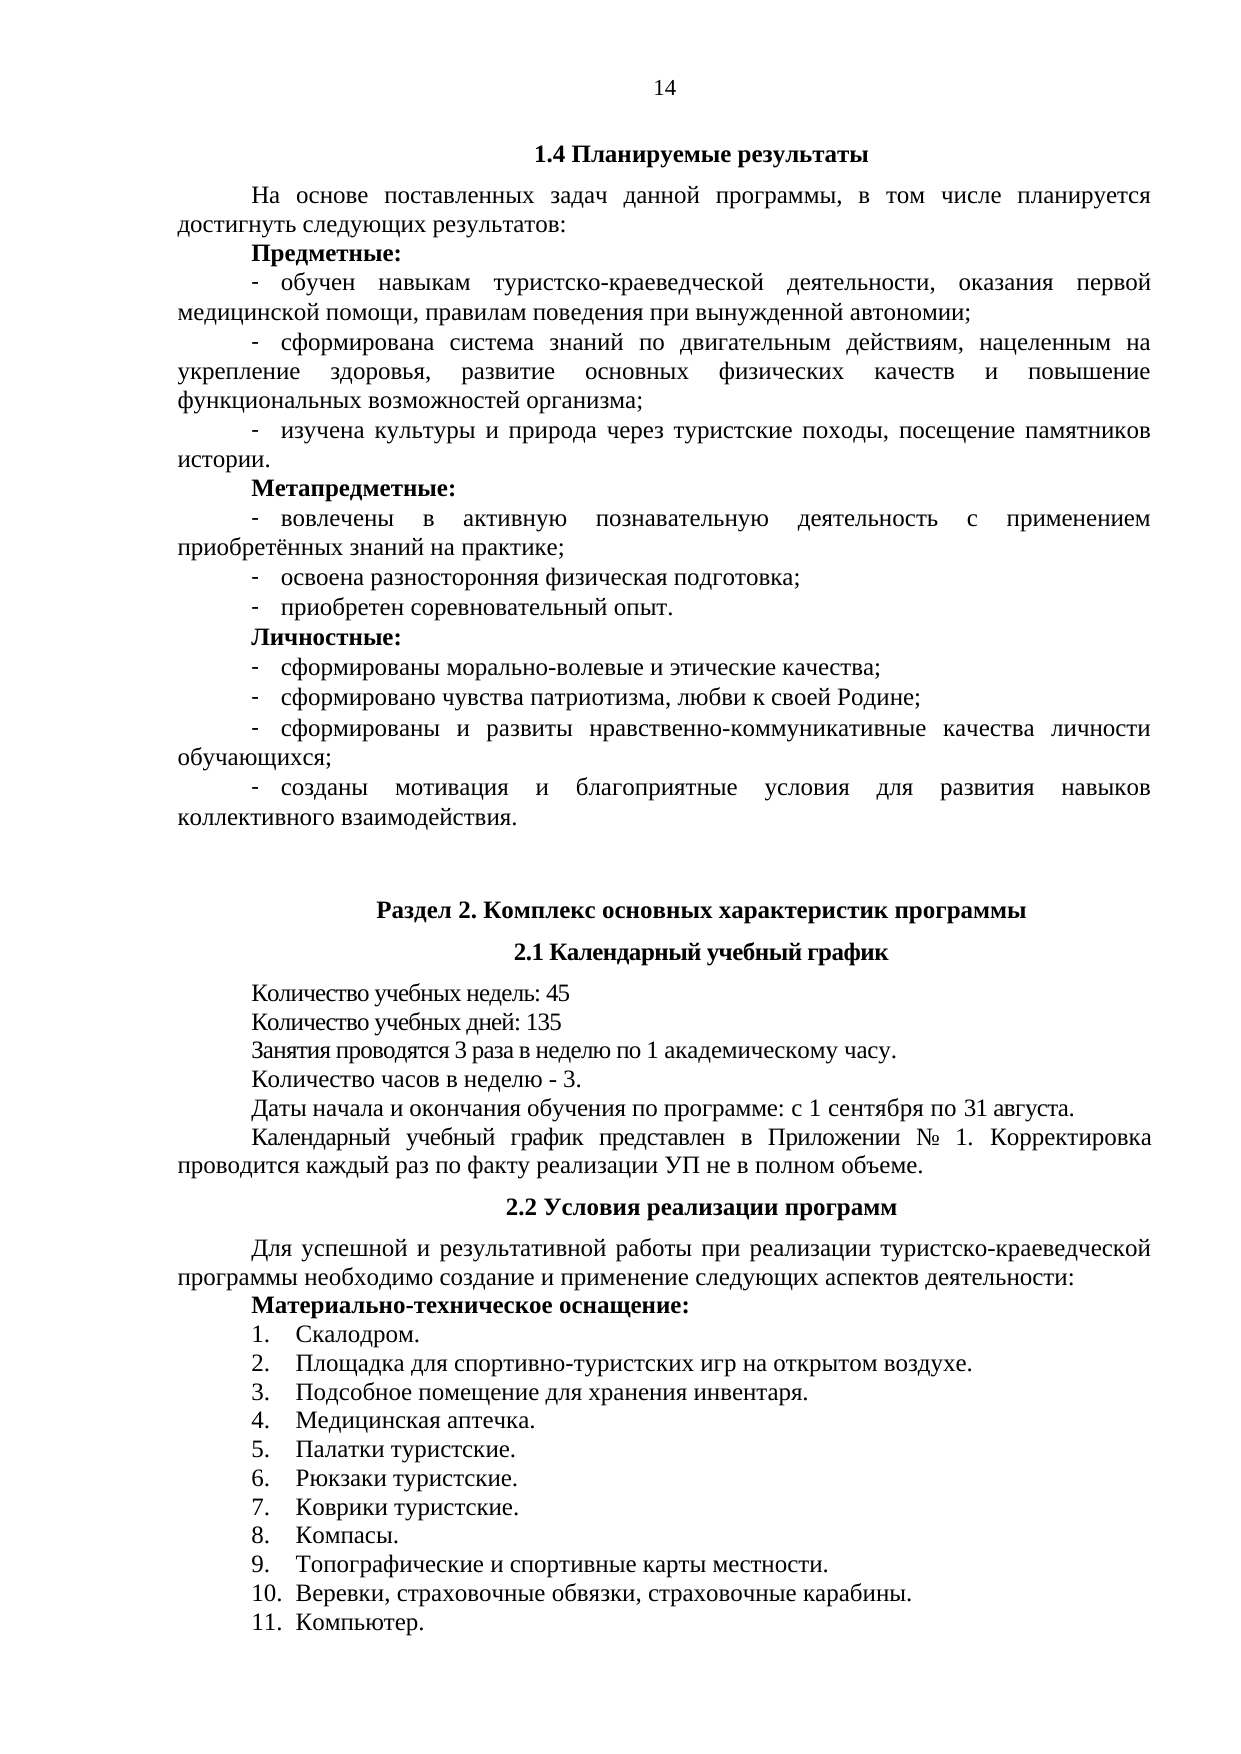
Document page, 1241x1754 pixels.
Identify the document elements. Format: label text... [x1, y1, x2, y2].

text 2.2 Условия реализации программ [177, 1192, 1152, 1221]
list освоена разносторонняя физическая подготовка; [177, 561, 1152, 592]
list Подсобное помещение для хранения инвентаря. [177, 1377, 1152, 1406]
text Метапредметные: [177, 473, 1152, 502]
list сформировано чувства патриотизма, любви к своей Родине; [177, 681, 1152, 712]
text Количество часов в неделю - 3. [177, 1064, 1152, 1093]
text Календарный учебный график представлен в Приложении № 1. Корректировка проводится каждый раз по факту реализации УП не в полном объеме. [177, 1122, 1152, 1179]
list Веревки, страховочные обвязки, страховочные карабины. [177, 1578, 1152, 1607]
list сформирована система знаний по двигательным действиям, нацеленным на укрепление здоровья, развитие основных физических качеств и повышение функциональных возможностей организма; [177, 326, 1152, 414]
list сформированы морально-волевые и этические качества; [177, 651, 1152, 681]
list созданы мотивация и благоприятные условия для развития навыков коллективного взаимодействия. [177, 771, 1152, 830]
text Раздел 2. Комплекс основных характеристик программы [177, 896, 1152, 924]
text Количество учебных недель: 45 [177, 978, 1152, 1007]
text Даты начала и окончания обучения по программе: с 1 сентября по 31 августа. [177, 1093, 1152, 1122]
list Топографические и спортивные карты местности. [177, 1549, 1152, 1578]
list Компасы. [177, 1521, 1152, 1549]
text Личностные: [177, 622, 1152, 651]
list Коврики туристские. [177, 1492, 1152, 1521]
list сформированы и развиты нравственно-коммуникативные качества личности обучающихся; [177, 712, 1152, 771]
text 1.4 Планируемые результаты [177, 139, 1152, 168]
text На основе поставленных задач данной программы, в том числе планируется достигнуть следующих результатов: [177, 180, 1152, 238]
list Рюкзаки туристские. [177, 1463, 1152, 1492]
list Медицинская аптечка. [177, 1406, 1152, 1434]
list Площадка для спортивно-туристских игр на открытом воздухе. [177, 1348, 1152, 1377]
list Скалодром. [177, 1319, 1152, 1348]
text Предметные: [177, 238, 1152, 266]
list вовлечены в активную познавательную деятельность с применением приобретённых знаний на практике; [177, 502, 1152, 561]
text Материально-техническое оснащение: [177, 1291, 1152, 1319]
text 2.1 Календарный учебный график [177, 937, 1152, 966]
list приобретен соревновательный опыт. [177, 592, 1152, 622]
text Занятия проводятся 3 раза в неделю по 1 академическому часу. [177, 1036, 1152, 1064]
text Для успешной и результативной работы при реализации туристско-краеведческой программы необходимо создание и применение следующих аспектов деятельности: [177, 1233, 1152, 1291]
list изучена культуры и природа через туристские походы, посещение памятников истории. [177, 414, 1152, 473]
list Компьютер. [177, 1607, 1152, 1636]
text Количество учебных дней: 135 [177, 1007, 1152, 1036]
list Палатки туристские. [177, 1434, 1152, 1463]
list обучен навыкам туристско-краеведческой деятельности, оказания первой медицинской помощи, правилам поведения при вынужденной автономии; [177, 266, 1152, 326]
